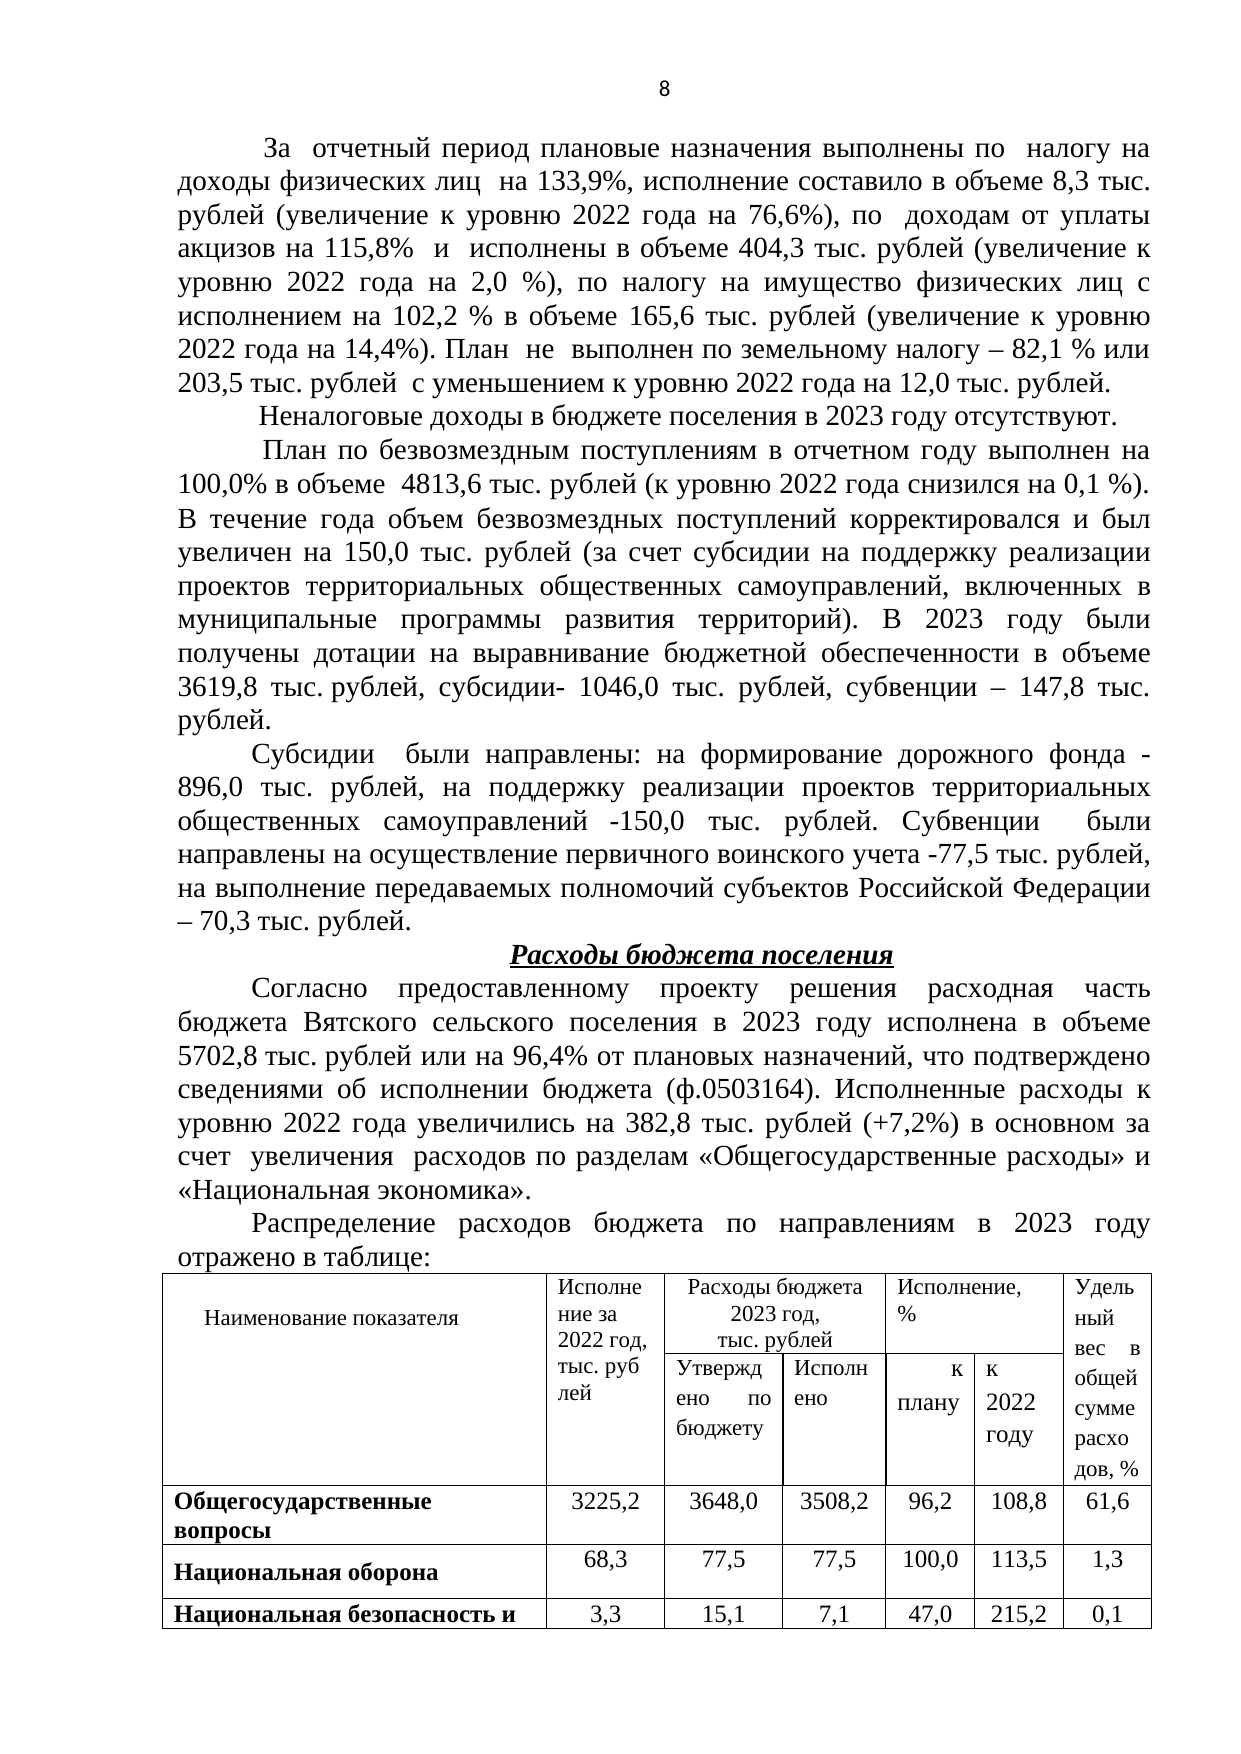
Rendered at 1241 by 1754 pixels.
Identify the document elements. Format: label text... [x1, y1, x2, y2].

table_cell 100,0 [886, 1545, 974, 1598]
table_cell Исполнено [784, 1354, 885, 1485]
table_cell 3508,2 [783, 1486, 885, 1543]
text За отчетный период плановые назначения выполнены по налогу на доходы физических лиц на 133,9%, исполнение составило в объеме 8,3 тыс. рублей (увеличение к уровню 2022 года на 76,6%), по доходам от уплаты акцизов на 115,8% и исполнены в объеме 404,3 тыс. рублей (увеличение к уровню 2022 года на 2,0 %), по налогу на имущество физических лиц с исполнением на 102,2 % в объеме 165,6 тыс. рублей (увеличение к уровню 2022 года на 14,4%). План не выполнен по земельному налогу – 82,1 % или 203,5 тыс. рублей с уменьшением к уровню 2022 года на 12,0 тыс. рублей. [177, 130, 1152, 398]
table_cell к 2022 году [975, 1354, 1063, 1485]
table_cell 3225,2 [547, 1486, 664, 1543]
table_header Расходы бюджета 2023 год, тыс. рублей [665, 1274, 885, 1352]
table_cell 0,1 [1064, 1599, 1151, 1628]
table_cell 77,5 [783, 1545, 885, 1598]
table_cell 1,3 [1064, 1545, 1151, 1598]
table_cell Национальная оборона [163, 1545, 546, 1598]
table_cell 77,5 [665, 1545, 782, 1598]
text Неналоговые доходы в бюджете поселения в 2023 году отсутствуют. [177, 398, 1152, 432]
text Субсидии были направлены: на формирование дорожного фонда -896,0 тыс. рублей, на поддержку реализации проектов территориальных общественных самоуправлений -150,0 тыс. рублей. Субвенции были направлены на осуществление первичного воинского учета -77,5 тыс. рублей, на выполнение передаваемых полномочий субъектов Российской Федерации – 70,3 тыс. рублей. [177, 736, 1152, 937]
table_header Исполнение, % [886, 1274, 1063, 1352]
table_cell 3,3 [547, 1599, 664, 1628]
table_cell 61,6 [1064, 1486, 1151, 1543]
table_cell Общегосударственные вопросы [163, 1486, 546, 1543]
text Расходы бюджета поселения [177, 937, 1152, 971]
table_cell Утверждено по бюджету [665, 1354, 782, 1485]
text План по безвозмездным поступлениям в отчетном году выполнен на 100,0% в объеме 4813,6 тыс. рублей (к уровню 2022 года снизился на 0,1 %). В течение года объем безвозмездных поступлений корректировался и был увеличен на 150,0 тыс. рублей (за счет субсидии на поддержку реализации проектов территориальных общественных самоуправлений, включенных в муниципальные программы развития территорий). В 2023 году были получены дотации на выравнивание бюджетной обеспеченности в объеме 3619,8 тыс. рублей, субсидии- 1046,0 тыс. рублей, субвенции – 147,8 тыс. рублей. [177, 432, 1152, 736]
table_cell 108,8 [975, 1486, 1063, 1543]
table_cell 215,2 [975, 1599, 1063, 1628]
table_cell 15,1 [665, 1599, 782, 1628]
table_cell 3648,0 [665, 1486, 782, 1543]
table_cell 47,0 [886, 1599, 974, 1628]
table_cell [163, 1599, 546, 1628]
table_header Удельный вес в общей сумме расходов, % [1064, 1274, 1151, 1485]
table_cell 68,3 [547, 1545, 664, 1598]
table_cell 7,1 [783, 1599, 885, 1628]
table_header Исполнение за 2022 год, тыс. руб лей [547, 1274, 664, 1485]
table_cell 96,2 [886, 1486, 974, 1543]
text Согласно предоставленному проекту решения расходная часть бюджета Вятского сельского поселения в 2023 году исполнена в объеме 5702,8 тыс. рублей или на 96,4% от плановых назначений, что подтверждено сведениями об исполнении бюджета (ф.0503164). Исполненные расходы к уровню 2022 года увеличились на 382,8 тыс. рублей (+7,2%) в основном за счет увеличения расходов по разделам «Общегосударственные расходы» и «Национальная экономика». [177, 971, 1152, 1205]
table_header Наименование показателя [163, 1274, 546, 1485]
text Распределение расходов бюджета по направлениям в 2023 году отражено в таблице: [177, 1205, 1152, 1272]
table_cell 113,5 [975, 1545, 1063, 1598]
table_cell к плану [887, 1354, 974, 1485]
